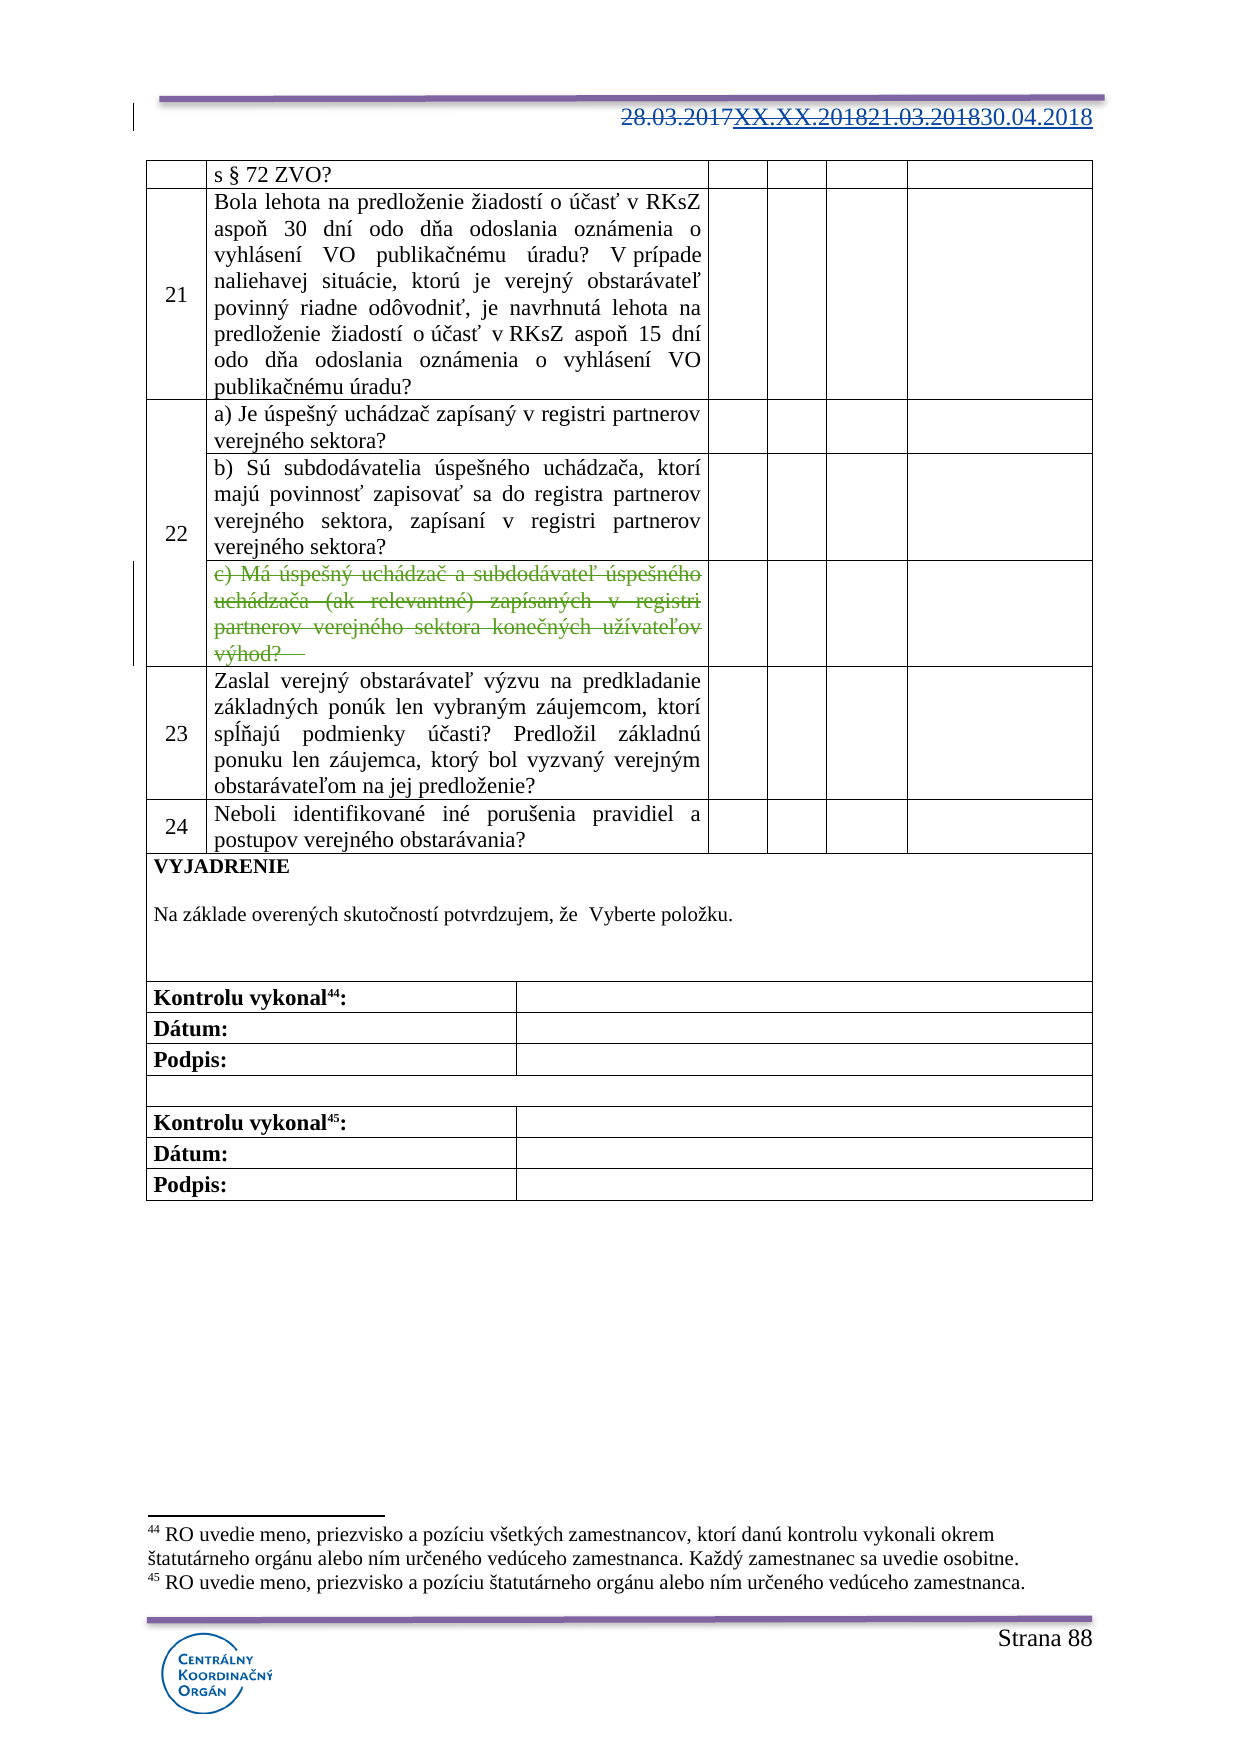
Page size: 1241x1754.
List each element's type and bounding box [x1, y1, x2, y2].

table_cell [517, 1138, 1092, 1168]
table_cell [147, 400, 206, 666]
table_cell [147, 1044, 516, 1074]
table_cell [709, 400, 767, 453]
picture [159, 1631, 272, 1713]
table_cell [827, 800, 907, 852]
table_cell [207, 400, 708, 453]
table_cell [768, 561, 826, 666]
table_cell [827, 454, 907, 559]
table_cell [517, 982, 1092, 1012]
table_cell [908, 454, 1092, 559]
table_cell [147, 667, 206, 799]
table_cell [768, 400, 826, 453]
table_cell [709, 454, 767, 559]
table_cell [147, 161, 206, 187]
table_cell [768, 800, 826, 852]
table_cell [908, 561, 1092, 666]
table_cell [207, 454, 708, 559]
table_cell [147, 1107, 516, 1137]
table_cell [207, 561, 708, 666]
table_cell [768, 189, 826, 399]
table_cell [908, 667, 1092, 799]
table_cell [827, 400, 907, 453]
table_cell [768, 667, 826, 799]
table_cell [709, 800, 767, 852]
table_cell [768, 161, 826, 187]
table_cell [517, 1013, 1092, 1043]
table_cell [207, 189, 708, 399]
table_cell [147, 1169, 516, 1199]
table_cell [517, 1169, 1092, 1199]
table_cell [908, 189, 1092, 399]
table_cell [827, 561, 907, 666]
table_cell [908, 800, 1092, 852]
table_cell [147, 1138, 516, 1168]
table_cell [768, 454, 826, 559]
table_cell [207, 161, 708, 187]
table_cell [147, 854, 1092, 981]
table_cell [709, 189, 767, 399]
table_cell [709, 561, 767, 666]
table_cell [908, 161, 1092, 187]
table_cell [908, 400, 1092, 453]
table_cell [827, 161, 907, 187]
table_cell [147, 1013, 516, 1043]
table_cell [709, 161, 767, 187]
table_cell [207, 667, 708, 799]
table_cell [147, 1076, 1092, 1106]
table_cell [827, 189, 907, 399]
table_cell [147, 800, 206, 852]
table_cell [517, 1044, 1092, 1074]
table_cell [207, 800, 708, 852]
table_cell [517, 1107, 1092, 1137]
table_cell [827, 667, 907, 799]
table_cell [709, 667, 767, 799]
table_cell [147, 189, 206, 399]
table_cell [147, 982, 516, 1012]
